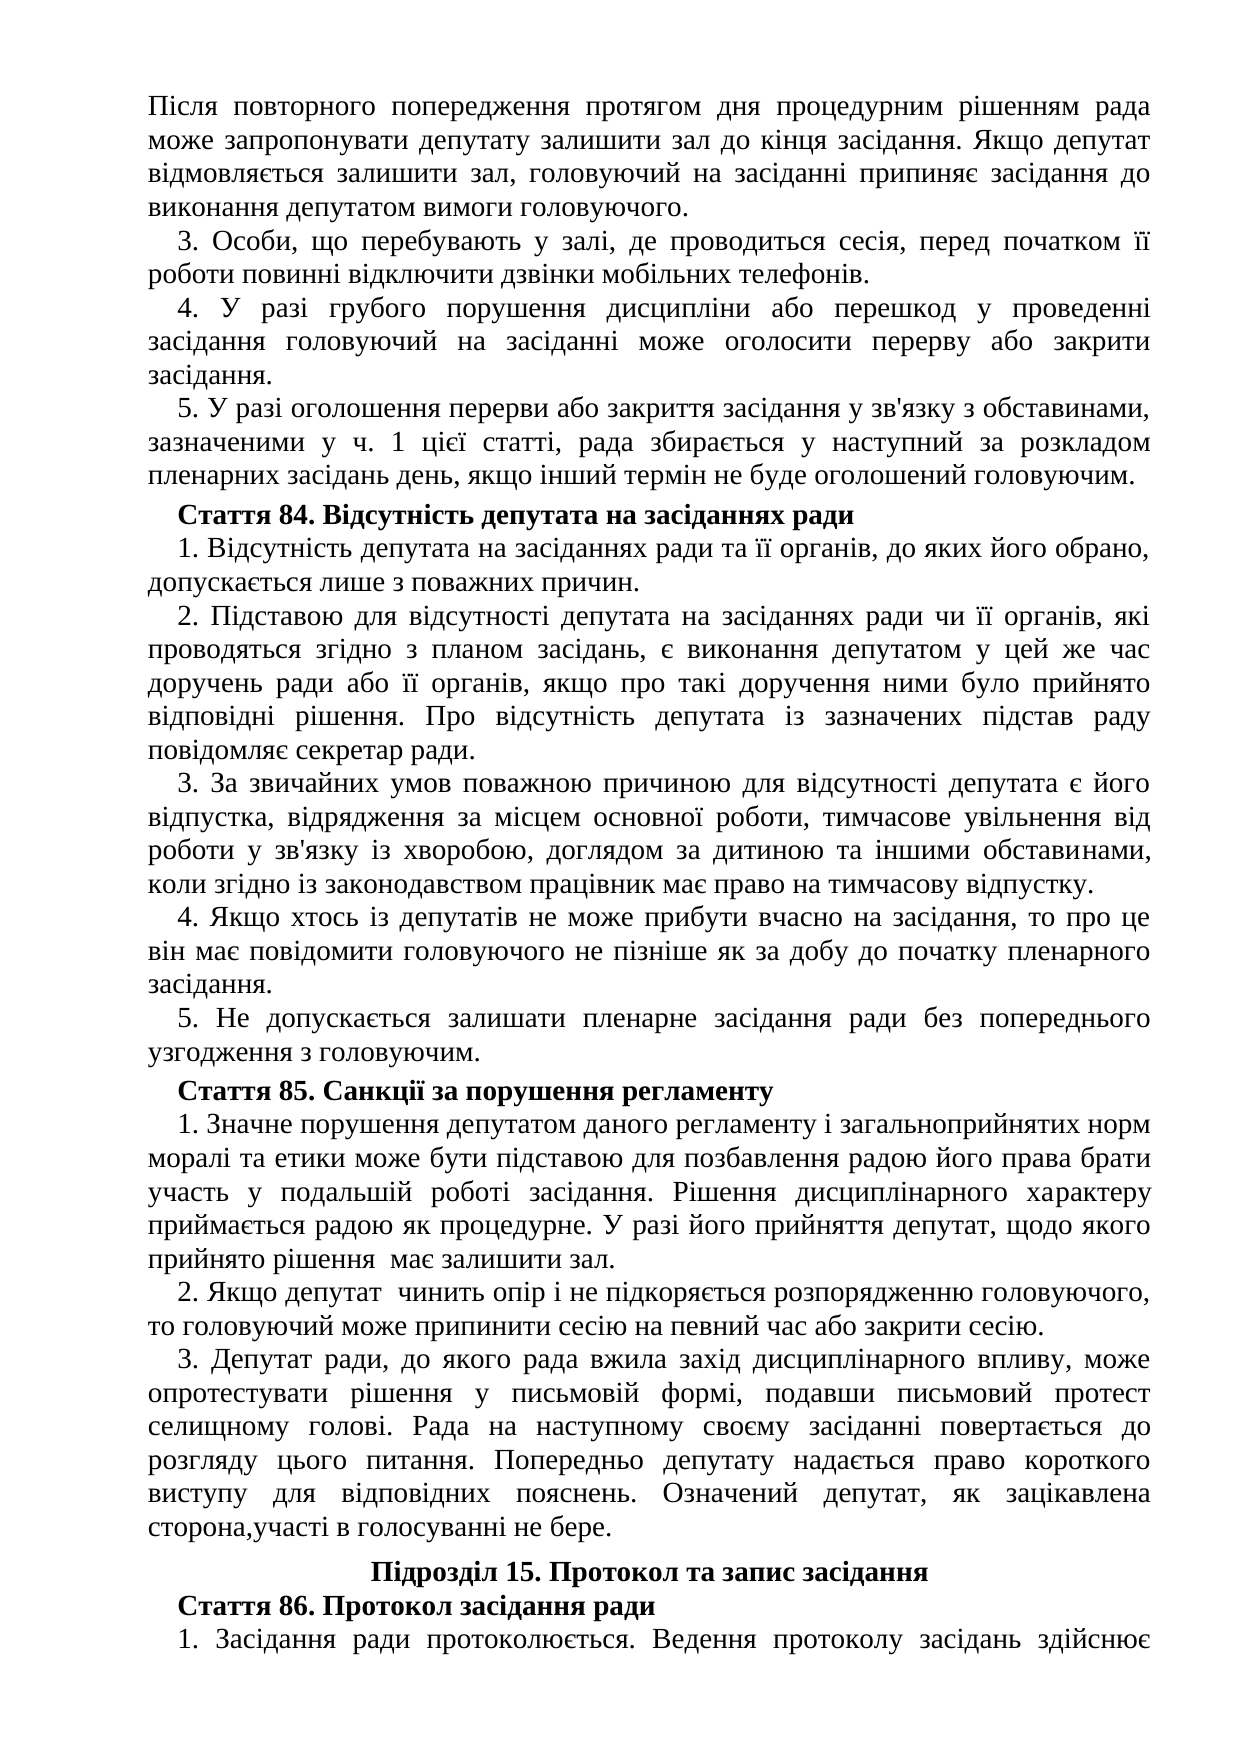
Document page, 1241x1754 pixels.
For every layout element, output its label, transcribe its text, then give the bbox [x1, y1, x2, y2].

text 5. У разі оголошення перерви або закриття засідання у зв'язку з обставинами, зазначеними у ч. 1 цієї статті, рада збирається у наступний за розкладом пленарних засідань день, якщо інший термін не буде оголошений головуючим. [148, 390, 1152, 491]
text Стаття 86. Протокол засідання ради [148, 1588, 1152, 1622]
text Стаття 84. Відсутність депутата на засіданнях ради [177, 497, 1152, 531]
text 1. Відсутність депутата на засіданнях ради та її органів, до яких його обрано, допускається лише з поважних причин. [148, 531, 1152, 598]
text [148, 1622, 1152, 1655]
text 3. Депутат ради, до якого рада вжила захід дисциплінарного впливу, може опротестувати рішення у письмовій формі, подавши письмовий протест селищному голові. Рада на наступному своєму засіданні повертається до розгляду цього питання. Попередньо депутату надається право короткого виступу для відповідних пояснень. Означений депутат, як зацікавлена сторона,участі в голосуванні не бере. [148, 1341, 1152, 1543]
text 3. За звичайних умов поважною причиною для відсутності депутата є його відпустка, відрядження за місцем основної роботи, тимчасове увільнення від роботи у зв'язку із хворобою, доглядом за дитиною та іншими обставинами, коли згідно із законодавством працівник має право на тимчасову відпустку. [148, 765, 1152, 899]
text 2. Підставою для відсутності депутата на засіданнях ради чи її органів, які проводяться згідно з планом засідань, є виконання депутатом у цей же час доручень ради або її органів, якщо про такі доручення ними було прийнято відповідні рішення. Про відсутність депутата із зазначених підстав раду повідомляє секретар ради. [148, 598, 1152, 765]
text Підрозділ 15. Протокол та запис засідання [148, 1554, 1152, 1588]
text 4. У разі грубого порушення дисципліни або перешкод у проведенні засідання головуючий на засіданні може оголосити перерву або закрити засідання. [148, 290, 1152, 390]
text 2. Якщо депутат чинить опір і не підкоряється розпорядженню головуючого, то головуючий може припинити сесію на певний час або закрити сесію. [148, 1274, 1152, 1341]
text Стаття 85. Санкції за порушення регламенту [177, 1073, 1152, 1107]
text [148, 88, 1152, 223]
text 4. Якщо хтось із депутатів не може прибути вчасно на засідання, то про це він має повідомити головуючого не пізніше як за добу до початку пленарного засідання. [148, 899, 1152, 1000]
text 3. Особи, що перебувають у залі, де проводиться сесія, перед початком її роботи повинні відключити дзвінки мобільних телефонів. [148, 223, 1152, 290]
text 1. Значне порушення депутатом даного регламенту і загальноприйнятих норм моралі та етики може бути підставою для позбавлення радою його права брати участь у подальшій роботі засідання. Рішення дисциплінарного характеру приймається радою як процедурне. У разі його прийняття депутат, щодо якого прийнято рішення має залишити зал. [148, 1107, 1152, 1274]
text 5. Не допускається залишати пленарне засідання ради без попереднього узгодження з головуючим. [148, 1000, 1152, 1067]
